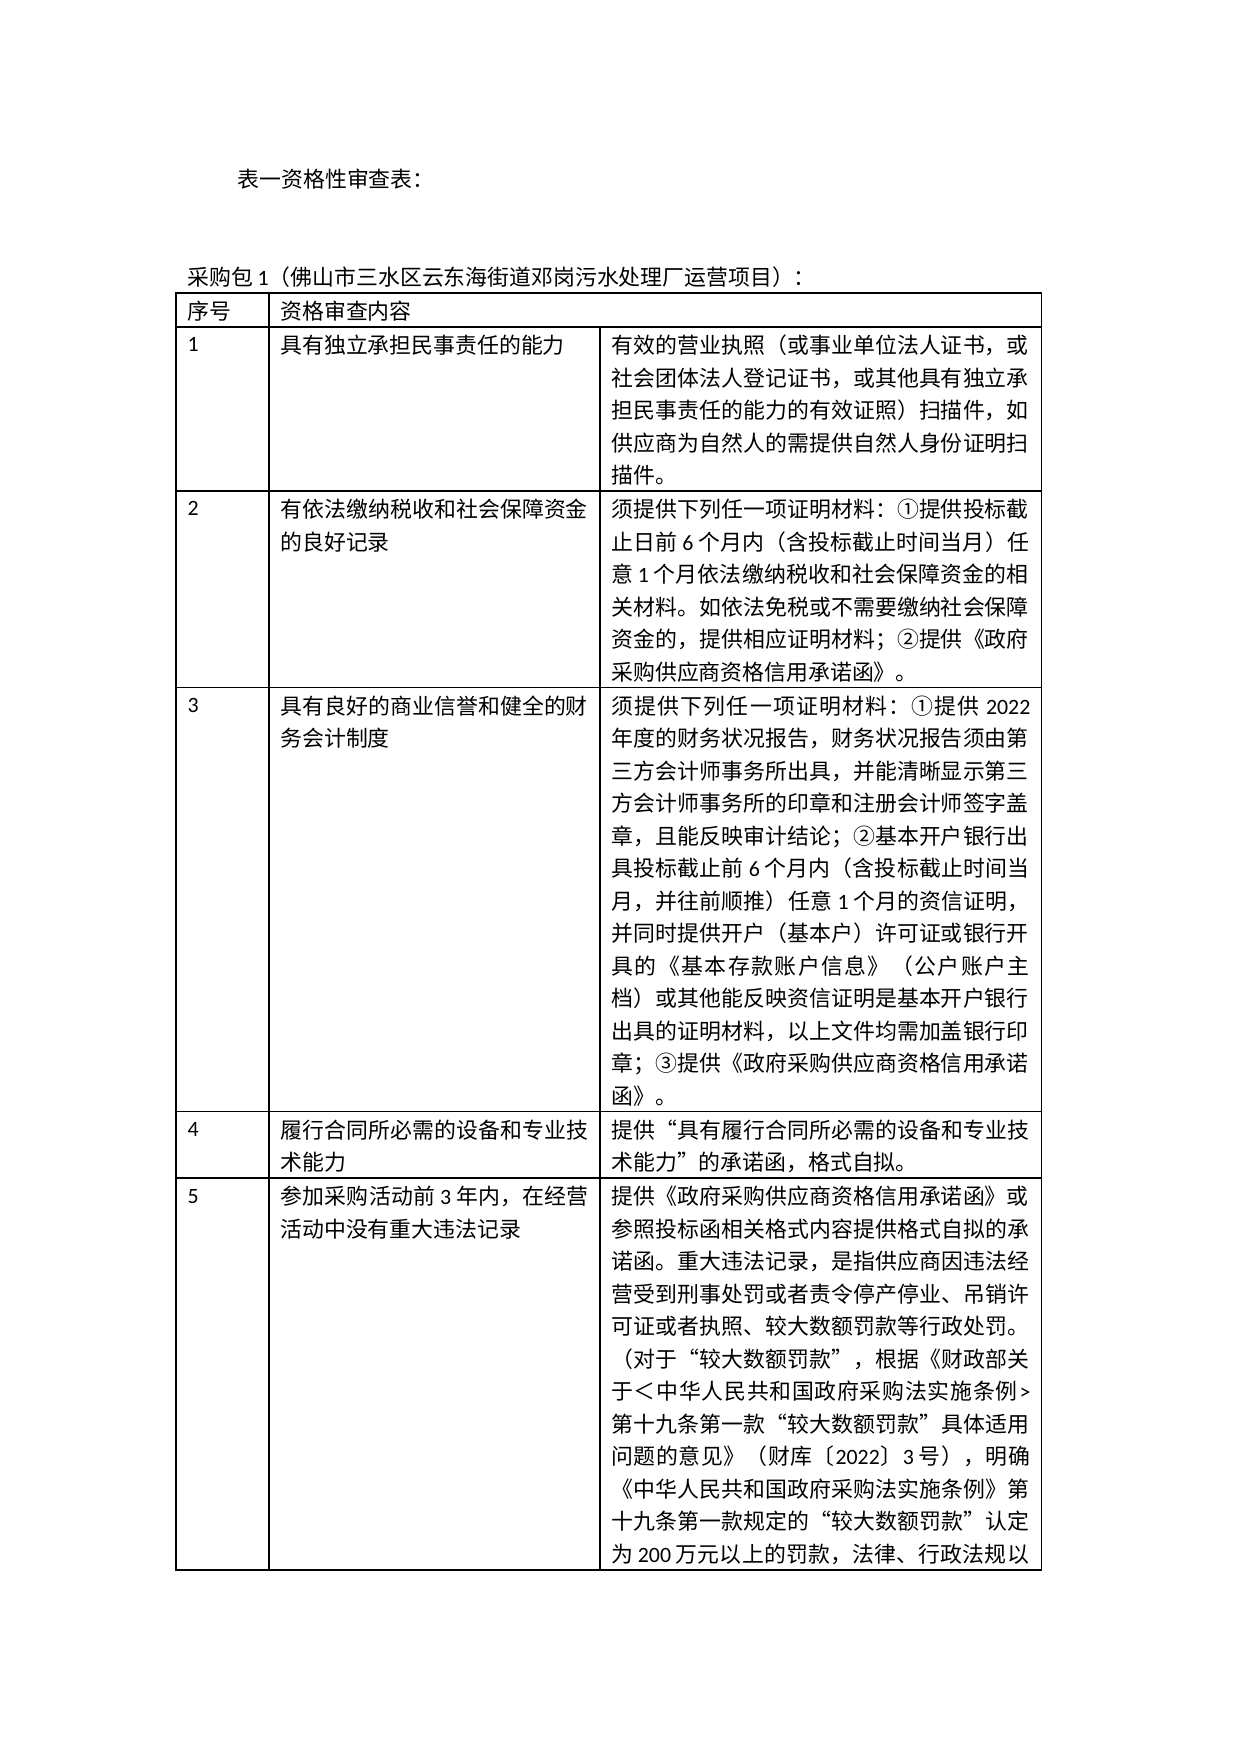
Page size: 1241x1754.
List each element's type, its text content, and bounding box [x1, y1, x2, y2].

text 采购包1（佛山市三水区云东海街道邓岗污水处理厂运营项目）： [187, 259, 1053, 292]
table_cell 提供“具有履行合同所必需的设备和专业技术能力”的承诺函，格式自拟。 [601, 1112, 1041, 1177]
table_cell 1 [177, 328, 268, 490]
table_cell 2 [177, 492, 268, 687]
table_cell 5 [177, 1179, 268, 1569]
table_header 资格审查内容 [270, 294, 1041, 326]
table_cell 4 [177, 1112, 268, 1177]
table_cell 具有良好的商业信誉和健全的财务会计制度 [270, 688, 599, 1111]
table_cell 具有独立承担民事责任的能力 [270, 328, 599, 490]
table_header 序号 [177, 294, 268, 326]
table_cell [270, 1179, 599, 1569]
table_cell 3 [177, 688, 268, 1111]
table_cell 须提供下列任一项证明材料：①提供2022年度的财务状况报告，财务状况报告须由第三方会计师事务所出具，并能清晰显示第三方会计师事务所的印章和注册会计师签字盖章，且能反映审计结论；②基本开户银行出具投标截止前6个月内（含投标截止时间当月，并往前顺推）任意1个月的资信证明，并同时提供开户（基本户）许可证或银行开具的《基本存款账户信息》（公户账户主档）或其他能反映资信证明是基本开户银行出具的证明材料，以上文件均需加盖银行印章；③提供《政府采购供应商资格信用承诺函》。 [601, 688, 1041, 1111]
text 表一资格性审查表： [187, 162, 1053, 194]
table_cell 有依法缴纳税收和社会保障资金的良好记录 [270, 492, 599, 687]
table_cell 有效的营业执照（或事业单位法人证书，或社会团体法人登记证书，或其他具有独立承担民事责任的能力的有效证照）扫描件，如供应商为自然人的需提供自然人身份证明扫描件。 [601, 328, 1041, 490]
table_cell 履行合同所必需的设备和专业技术能力 [270, 1112, 599, 1177]
table_cell 须提供下列任一项证明材料：①提供投标截止日前6个月内（含投标截止时间当月）任意1个月依法缴纳税收和社会保障资金的相关材料。如依法免税或不需要缴纳社会保障资金的，提供相应证明材料；②提供《政府采购供应商资格信用承诺函》。 [601, 492, 1041, 687]
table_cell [601, 1179, 1041, 1569]
